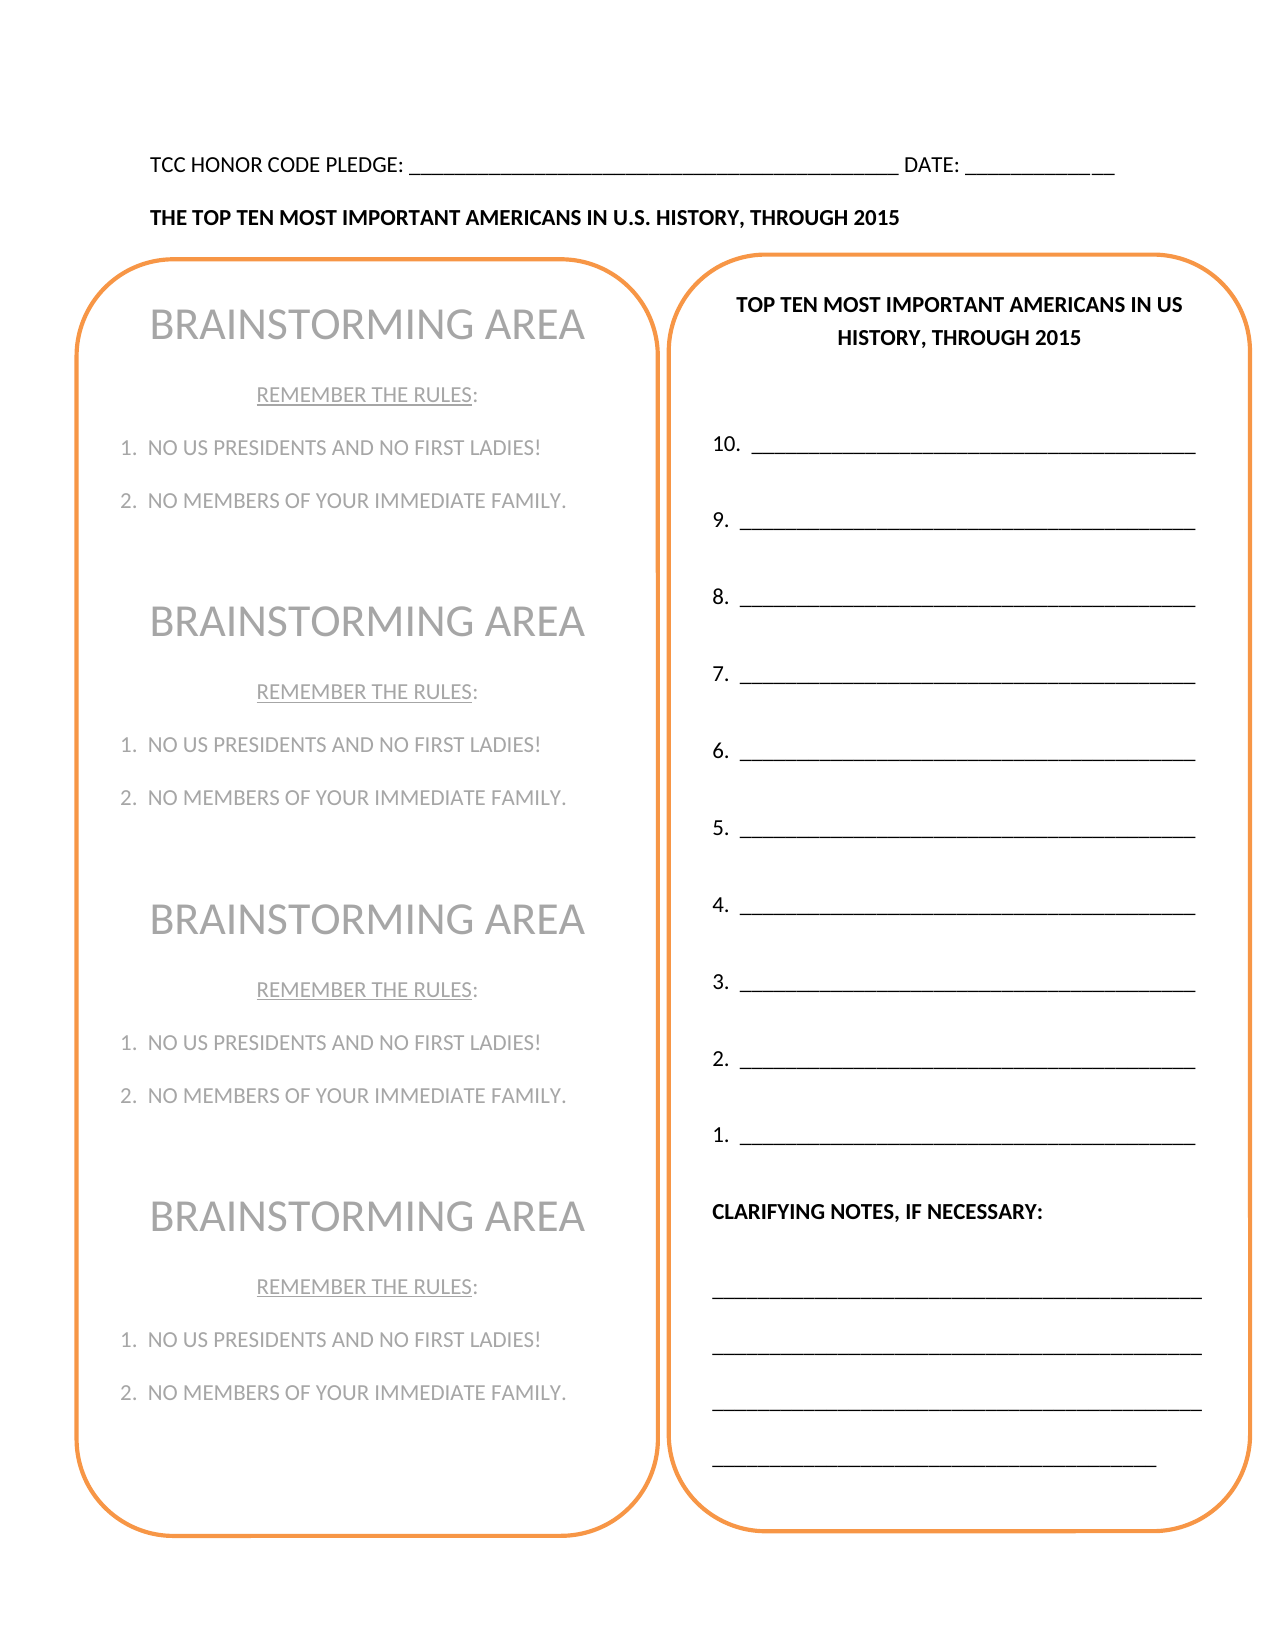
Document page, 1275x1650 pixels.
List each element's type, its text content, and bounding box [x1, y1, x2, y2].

text THE TOP TEN MOST IMPORTANT AMERICANS IN U.S. HISTORY, THROUGH 2015 [150, 203, 1125, 231]
text TCC HONOR CODE PLEDGE: ___________________________________________ DATE: _____________ [150, 150, 1125, 178]
